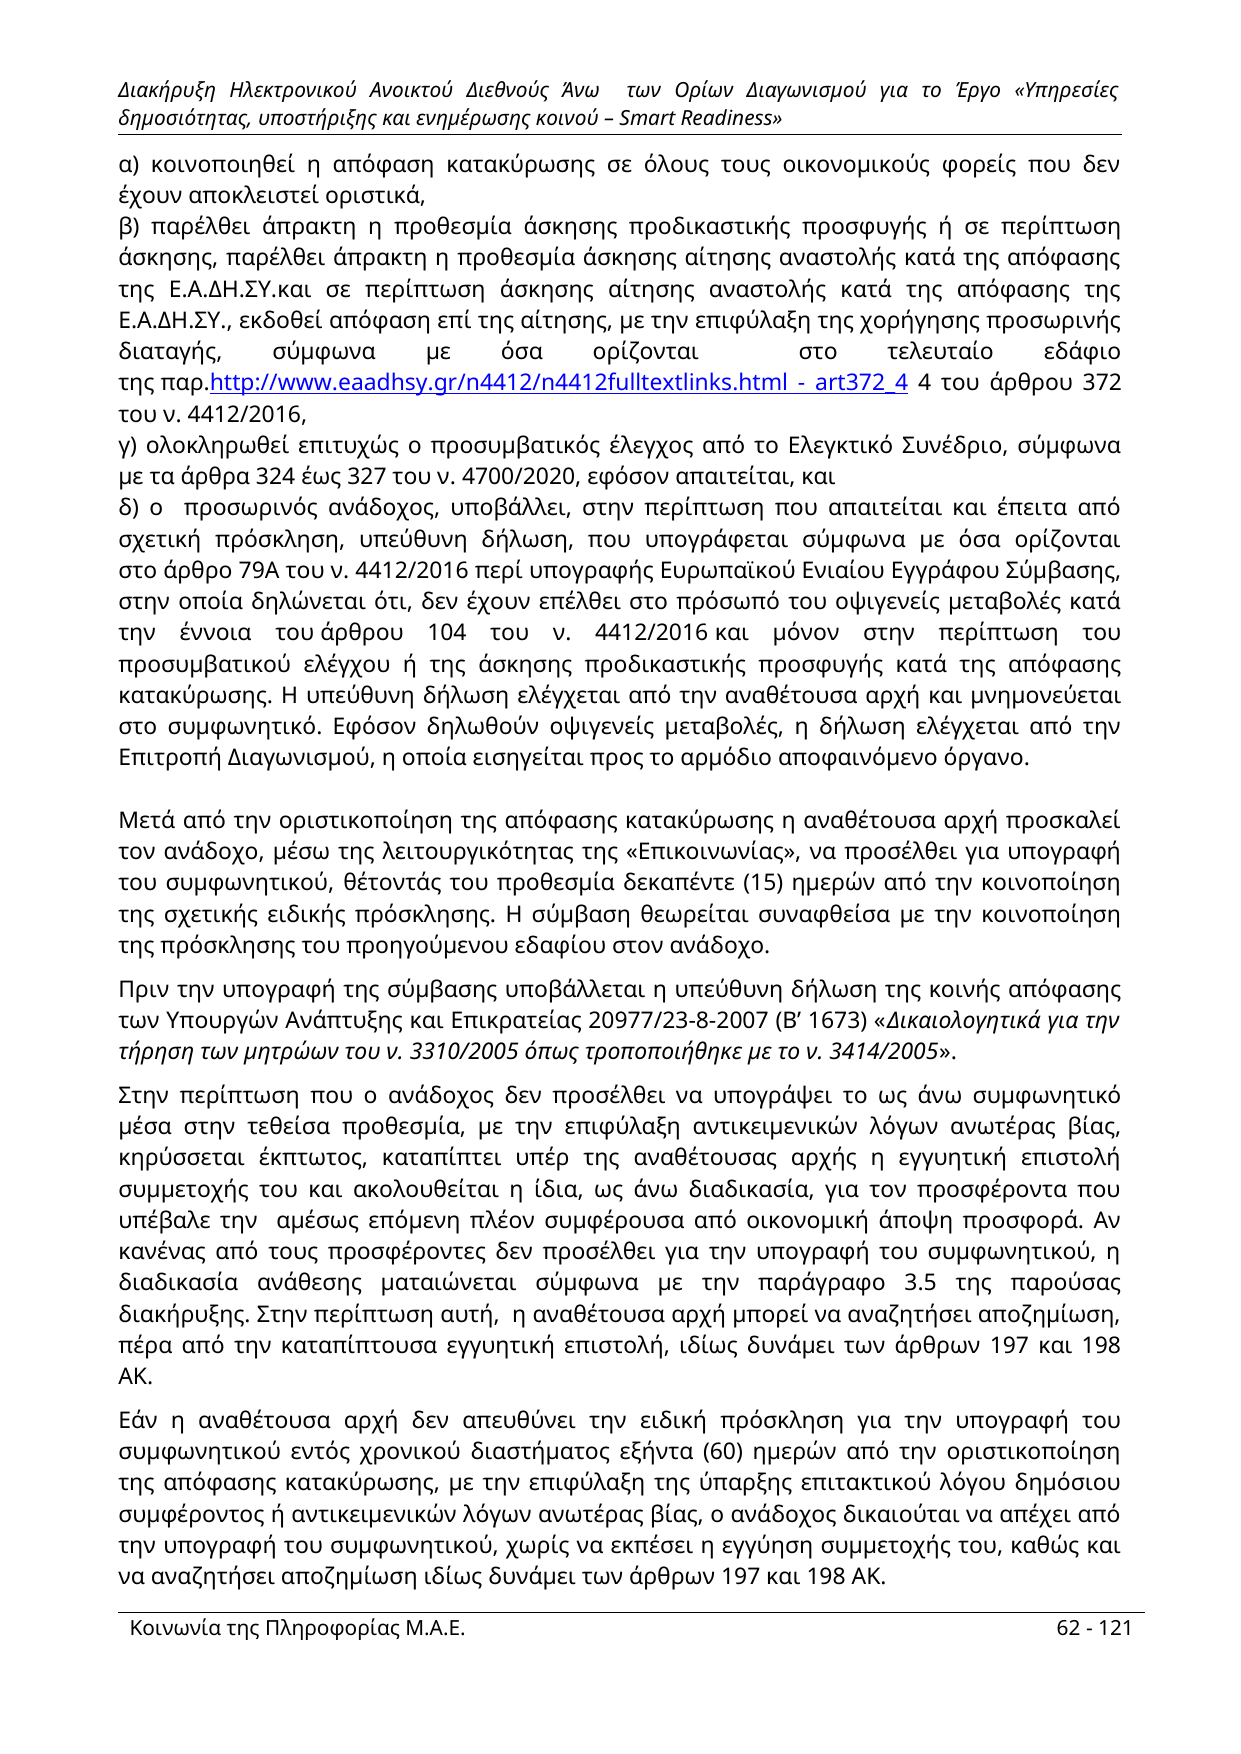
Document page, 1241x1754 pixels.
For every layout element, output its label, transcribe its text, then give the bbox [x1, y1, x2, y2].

text Πριν την υπογραφή της σύμβασης υποβάλλεται η υπεύθυνη δήλωση της κοινής απόφασης των Υπουργών Ανάπτυξης και Επικρατείας 20977/23-8-2007 (Β’ 1673) «Δικαιολογητικά για την τήρηση των μητρώων του ν. 3310/2005 όπως τροποποιήθηκε με το ν. 3414/2005». [118, 972, 1122, 1066]
text γ) ολοκληρωθεί επιτυχώς ο προσυμβατικός έλεγχος από το Ελεγκτικό Συνέδριο, σύμφωνα με τα άρθρα 324 έως 327 του ν. 4700/2020, εφόσον απαιτείται, και [118, 429, 1122, 491]
text δ) ο προσωρινός ανάδοχος, υποβάλλει, στην περίπτωση που απαιτείται και έπειτα από σχετική πρόσκληση, υπεύθυνη δήλωση, που υπογράφεται σύμφωνα με όσα ορίζονται στο άρθρο 79Α του ν. 4412/2016 περί υπογραφής Ευρωπαϊκού Ενιαίου Εγγράφου Σύμβασης, στην οποία δηλώνεται ότι, δεν έχουν επέλθει στο πρόσωπό του οψιγενείς μεταβολές κατά την έννοια του άρθρου 104 του ν. 4412/2016 και μόνον στην περίπτωση του προσυμβατικού ελέγχου ή της άσκησης προδικαστικής προσφυγής κατά της απόφασης κατακύρωσης. Η υπεύθυνη δήλωση ελέγχεται από την αναθέτουσα αρχή και μνημονεύεται στο συμφωνητικό. Εφόσον δηλωθούν οψιγενείς μεταβολές, η δήλωση ελέγχεται από την Επιτροπή Διαγωνισμού, η οποία εισηγείται προς το αρμόδιο αποφαινόμενο όργανο. [118, 491, 1122, 772]
text Μετά από την οριστικοποίηση της απόφασης κατακύρωσης η αναθέτουσα αρχή προσκαλεί τον ανάδοχο, μέσω της λειτουργικότητας της «Επικοινωνίας», να προσέλθει για υπογραφή του συμφωνητικού, θέτοντάς του προθεσμία δεκαπέντε (15) ημερών από την κοινοποίηση της σχετικής ειδικής πρόσκλησης. Η σύμβαση θεωρείται συναφθείσα με την κοινοποίηση της πρόσκλησης του προηγούμενου εδαφίου στον ανάδοχο. [118, 804, 1122, 960]
text β) παρέλθει άπρακτη η προθεσμία άσκησης προδικαστικής προσφυγής ή σε περίπτωση άσκησης, παρέλθει άπρακτη η προθεσμία άσκησης αίτησης αναστολής κατά της απόφασης της Ε.Α.ΔΗ.ΣΥ.και σε περίπτωση άσκησης αίτησης αναστολής κατά της απόφασης της Ε.Α.ΔΗ.ΣΥ., εκδοθεί απόφαση επί της αίτησης, με την επιφύλαξη της χορήγησης προσωρινής διαταγής, σύμφωνα με όσα ορίζονται στο τελευταίο εδάφιο της παρ.http://www.eaadhsy.gr/n4412/n4412fulltextlinks.html - art372_4 4 του άρθρου 372 του ν. 4412/2016, [118, 210, 1122, 429]
text Στην περίπτωση που ο ανάδοχος δεν προσέλθει να υπογράψει το ως άνω συμφωνητικό μέσα στην τεθείσα προθεσμία, με την επιφύλαξη αντικειμενικών λόγων ανωτέρας βίας, κηρύσσεται έκπτωτος, καταπίπτει υπέρ της αναθέτουσας αρχής η εγγυητική επιστολή συμμετοχής του και ακολουθείται η ίδια, ως άνω διαδικασία, για τον προσφέροντα που υπέβαλε την αμέσως επόμενη πλέον συμφέρουσα από οικονομική άποψη προσφορά. Αν κανένας από τους προσφέροντες δεν προσέλθει για την υπογραφή του συμφωνητικού, η διαδικασία ανάθεσης ματαιώνεται σύμφωνα με την παράγραφο 3.5 της παρούσας διακήρυξης. Στην περίπτωση αυτή, η αναθέτουσα αρχή μπορεί να αναζητήσει αποζημίωση, πέρα από την καταπίπτουσα εγγυητική επιστολή, ιδίως δυνάμει των άρθρων 197 και 198 ΑΚ. [118, 1079, 1122, 1391]
text α) κοινοποιηθεί η απόφαση κατακύρωσης σε όλους τους οικονομικούς φορείς που δεν έχουν αποκλειστεί οριστικά, [118, 147, 1122, 210]
text Εάν η αναθέτουσα αρχή δεν απευθύνει την ειδική πρόσκληση για την υπογραφή του συμφωνητικού εντός χρονικού διαστήματος εξήντα (60) ημερών από την οριστικοποίηση της απόφασης κατακύρωσης, με την επιφύλαξη της ύπαρξης επιτακτικού λόγου δημόσιου συμφέροντος ή αντικειμενικών λόγων ανωτέρας βίας, ο ανάδοχος δικαιούται να απέχει από την υπογραφή του συμφωνητικού, χωρίς να εκπέσει η εγγύηση συμμετοχής του, καθώς και να αναζητήσει αποζημίωση ιδίως δυνάμει των άρθρων 197 και 198 ΑΚ. [118, 1404, 1122, 1591]
